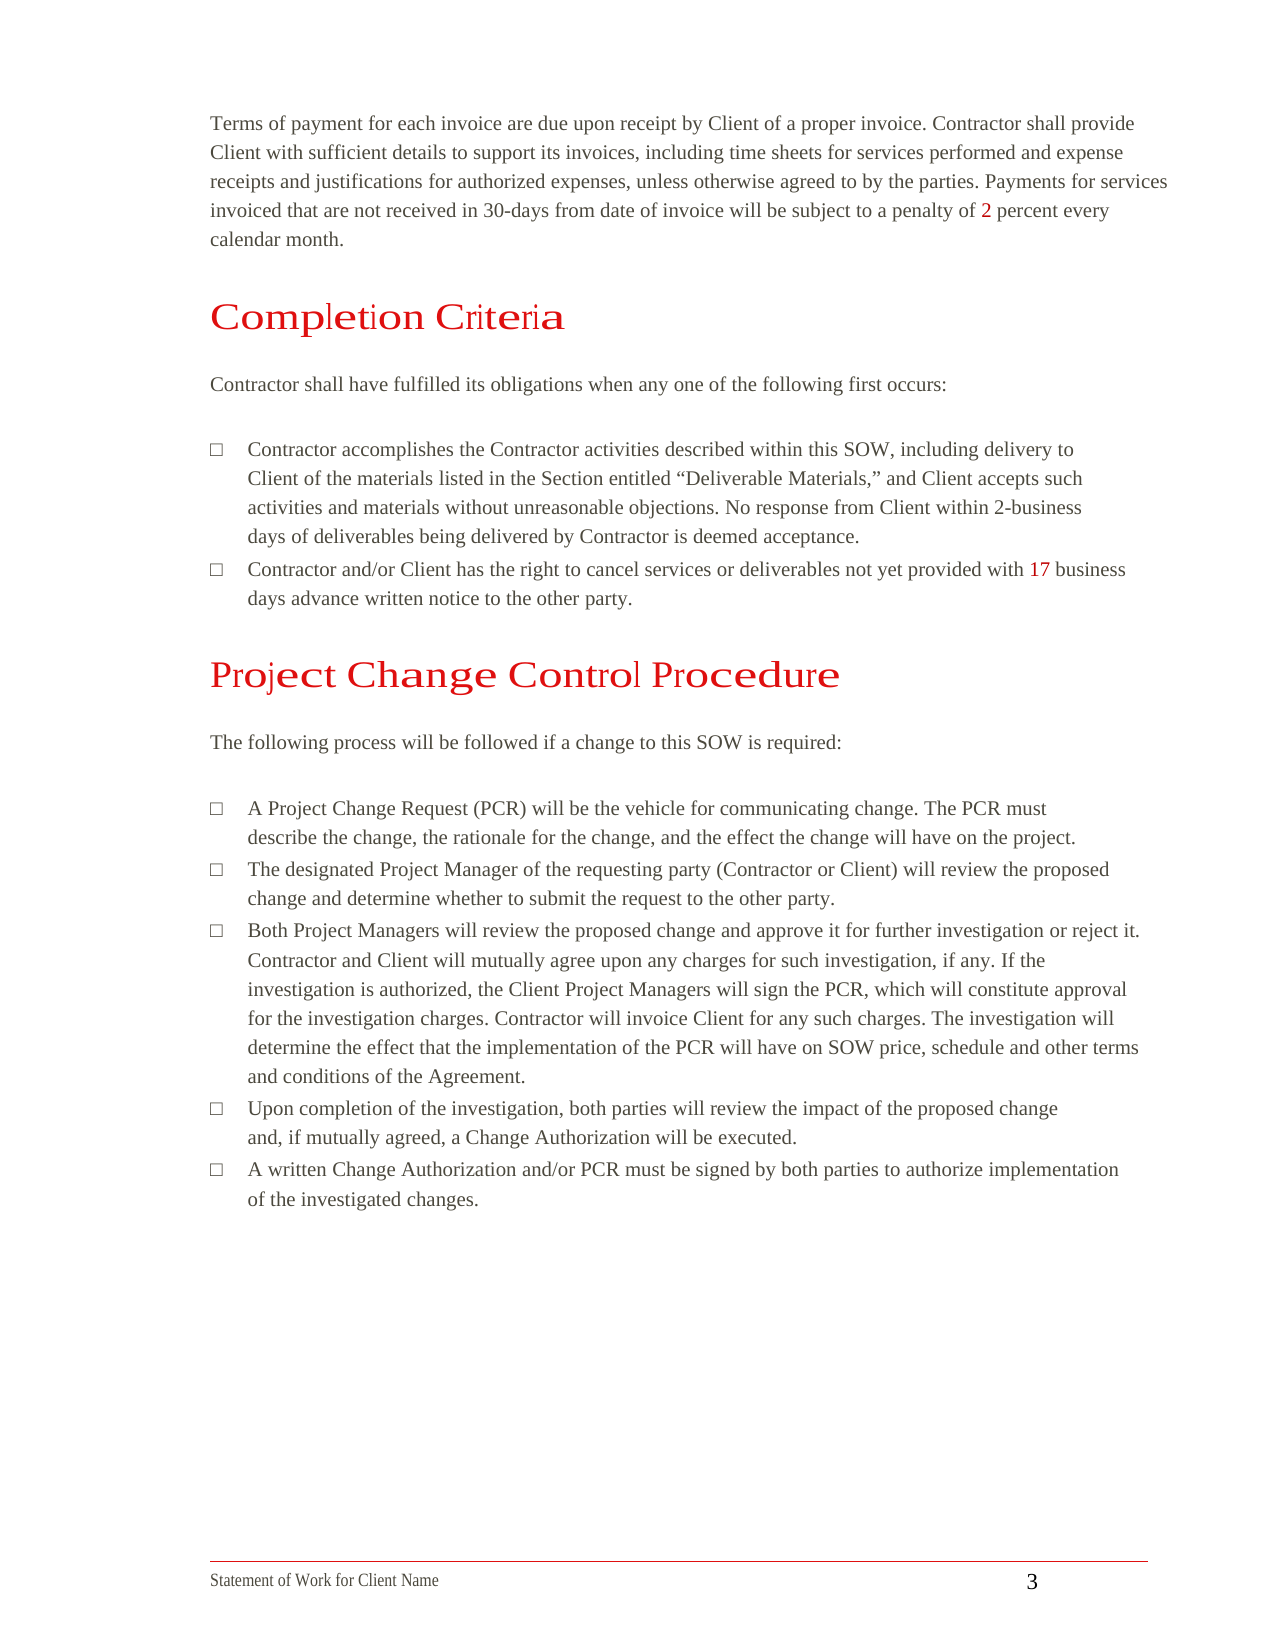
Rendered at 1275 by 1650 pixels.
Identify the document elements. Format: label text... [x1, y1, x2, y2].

text The following process will be followed if a change to this SOW is required: [210, 730, 1275, 754]
list Upon completion of the investigation, both parties will review the impact of the proposed change and, if mutually agreed, a Change Authorization will be executed. [210, 1096, 1090, 1149]
list A Project Change Request (PCR) will be the vehicle for communicating change. The PCR must describe the change, the rationale for the change, and the effect the change will have on the project. [210, 796, 1118, 849]
subtitle Project Change Control Procedure [210, 652, 1275, 696]
text Contractor shall have fulfilled its obligations when any one of the following first occurs: [210, 371, 1275, 396]
text Terms of payment for each invoice are due upon receipt by Client of a proper invoice. Contractor shall provide Client with sufficient details to support its invoices, including time sheets for services performed and expense receipts and justifications for authorized expenses, unless otherwise agreed to by the parties. Payments for services invoiced that are not received in 30-days from date of invoice will be subject to a penalty of 2 percent every calendar month. [210, 111, 1184, 251]
text Contractor and Client will mutually agree upon any charges for such investigation, if any. If the investigation is authorized, the Client Project Managers will sign the PCR, which will constitute approval for the investigation charges. Contractor will invoice Client for any such charges. The investigation will determine the effect that the implementation of the PCR will have on SOW price, schedule and other terms and conditions of the Agreement. [247, 947, 1142, 1088]
list Contractor accomplishes the Contractor activities described within this SOW, including delivery to Client of the materials listed in the Section entitled “Deliverable Materials,” and Client accepts such activities and materials without unreasonable objections. No response from Client within 2-business days of deliverables being delivered by Contractor is deemed acceptance. [210, 437, 1118, 548]
list Both Project Managers will review the proposed change and approve it for further investigation or reject it. [210, 918, 1275, 942]
subtitle Completion Criteria [210, 294, 1275, 337]
list The designated Project Manager of the requesting party (Contractor or Client) will review the proposed change and determine whether to submit the request to the other party. [210, 857, 1141, 910]
list Contractor and/or Client has the right to cancel services or deliverables not yet provided with 17 business days advance written notice to the other party. [210, 557, 1140, 610]
list A written Change Authorization and/or PCR must be signed by both parties to authorize implementation of the investigated changes. [210, 1157, 1123, 1211]
